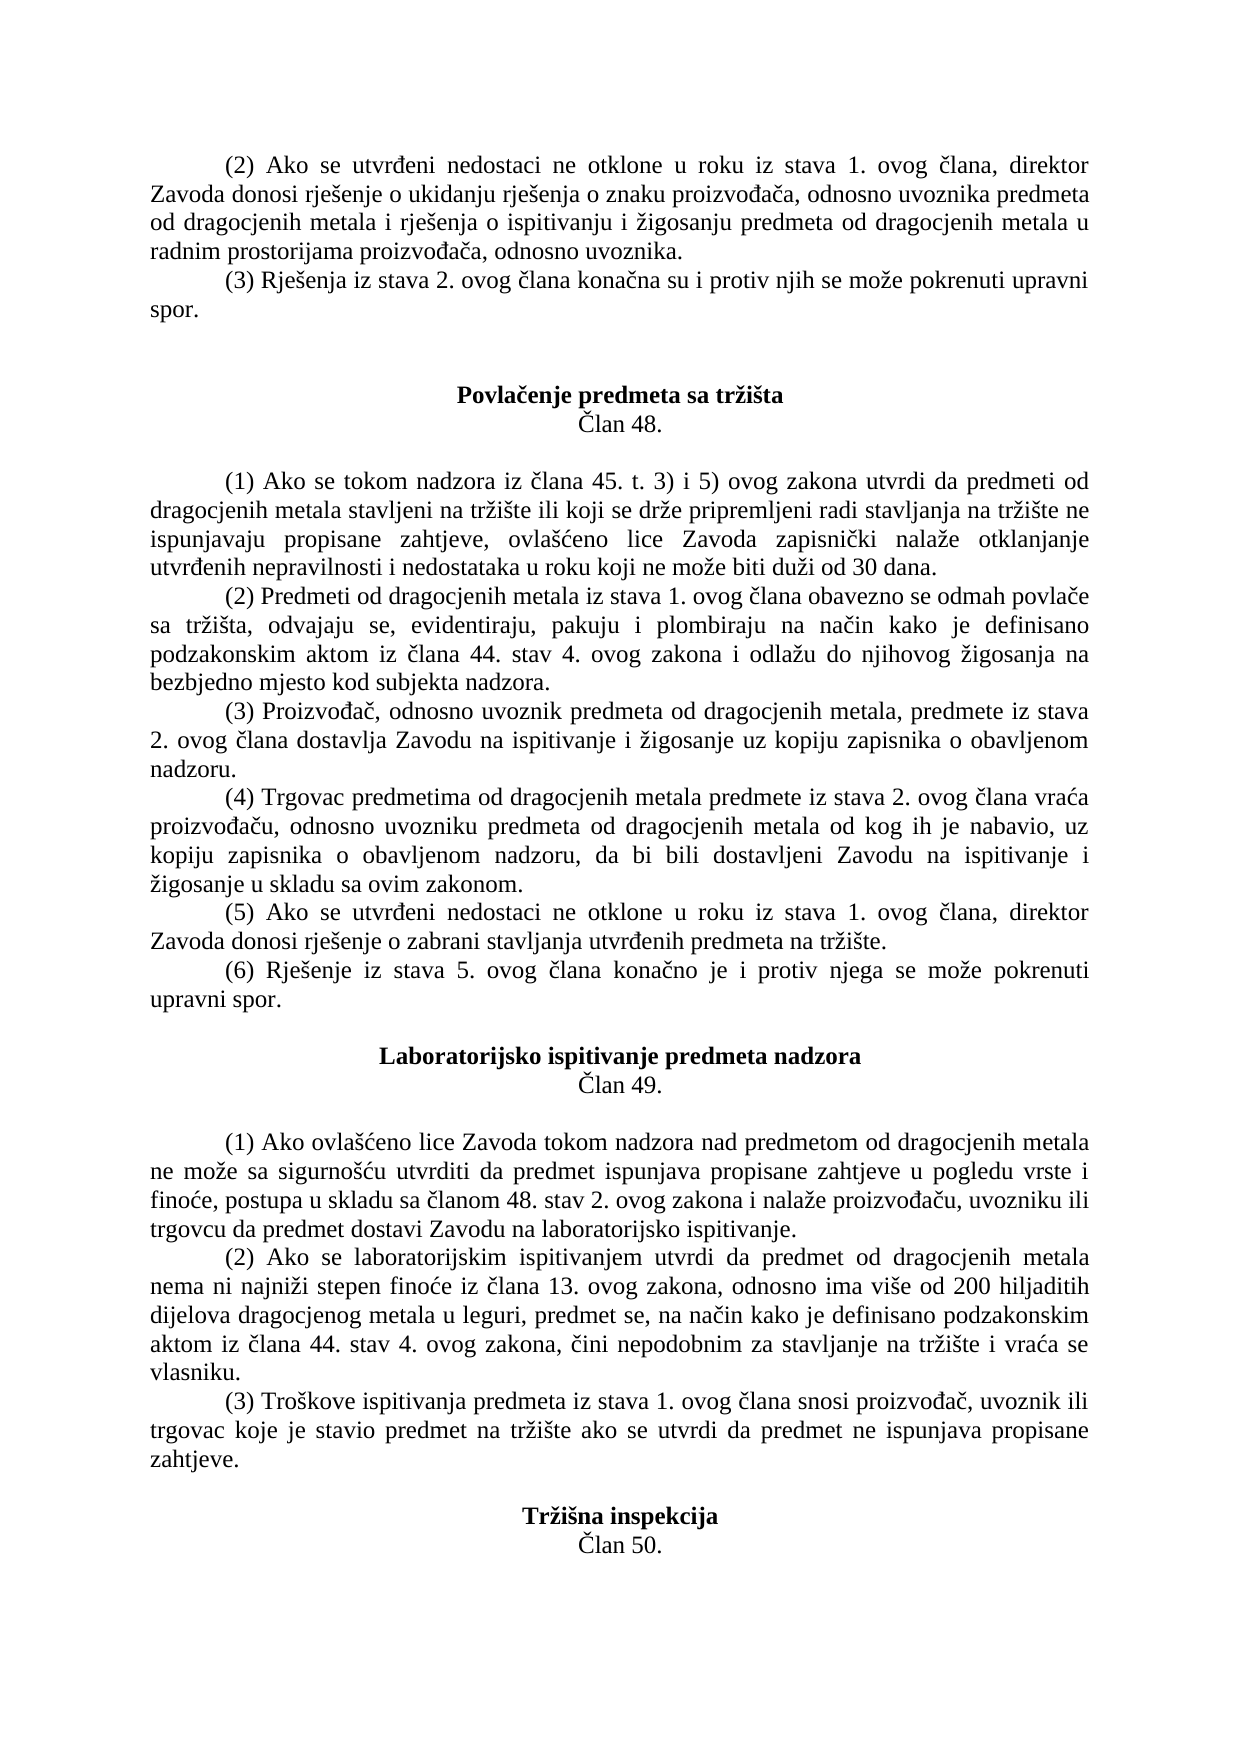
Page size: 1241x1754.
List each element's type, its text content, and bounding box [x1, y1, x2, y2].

text Tržišna inspekcija [150, 1501, 1090, 1530]
text Laboratorijsko ispitivanje predmeta nadzora [150, 1041, 1090, 1070]
text (2) Predmeti od dragocjenih metala iz stava 1. ovog člana obavezno se odmah povlače sa tržišta, odvajaju se, evidentiraju, pakuju i plombiraju na način kako je definisano podzakonskim aktom iz člana 44. stav 4. ovog zakona i odlažu do njihovog žigosanja na bezbjedno mjesto kod subjekta nadzora. [150, 581, 1090, 696]
text Povlačenje predmeta sa tržišta [150, 380, 1090, 409]
text (2) Ako se utvrđeni nedostaci ne otklone u roku iz stava 1. ovog člana, direktor Zavoda donosi rješenje o ukidanju rješenja o znaku proizvođača, odnosno uvoznika predmeta od dragocjenih metala i rješenja o ispitivanju i žigosanju predmeta od dragocjenih metala u radnim prostorijama proizvođača, odnosno uvoznika. [150, 150, 1090, 265]
text (3) Rješenja iz stava 2. ovog člana konačna su i protiv njih se može pokrenuti upravni spor. [150, 265, 1090, 322]
text (6) Rješenje iz stava 5. ovog člana konačno je i protiv njega se može pokrenuti upravni spor. [150, 955, 1090, 1012]
text Član 48. [150, 409, 1090, 437]
text Član 50. [150, 1530, 1090, 1559]
text (4) Trgovac predmetima od dragocjenih metala predmete iz stava 2. ovog člana vraća proizvođaču, odnosno uvozniku predmeta od dragocjenih metala od kog ih je nabavio, uz kopiju zapisnika o obavljenom nadzoru, da bi bili dostavljeni Zavodu na ispitivanje i žigosanje u skladu sa ovim zakonom. [150, 782, 1090, 897]
text Član 49. [150, 1070, 1090, 1099]
text (2) Ako se laboratorijskim ispitivanjem utvrdi da predmet od dragocjenih metala nema ni najniži stepen finoće iz člana 13. ovog zakona, odnosno ima više od 200 hiljaditih dijelova dragocjenog metala u leguri, predmet se, na način kako je definisano podzakonskim aktom iz člana 44. stav 4. ovog zakona, čini nepodobnim za stavljanje na tržište i vraća se vlasniku. [150, 1242, 1090, 1386]
text (1) Ako ovlašćeno lice Zavoda tokom nadzora nad predmetom od dragocjenih metala ne može sa sigurnošću utvrditi da predmet ispunjava propisane zahtjeve u pogledu vrste i finoće, postupa u skladu sa članom 48. stav 2. ovog zakona i nalaže proizvođaču, uvozniku ili trgovcu da predmet dostavi Zavodu na laboratorijsko ispitivanje. [150, 1127, 1090, 1242]
text (1) Ako se tokom nadzora iz člana 45. t. 3) i 5) ovog zakona utvrdi da predmeti od dragocjenih metala stavljeni na tržište ili koji se drže pripremljeni radi stavljanja na tržište ne ispunjavaju propisane zahtjeve, ovlašćeno lice Zavoda zapisnički nalaže otklanjanje utvrđenih nepravilnosti i nedostataka u roku koji ne može biti duži od 30 dana. [150, 466, 1090, 581]
text (5) Ako se utvrđeni nedostaci ne otklone u roku iz stava 1. ovog člana, direktor Zavoda donosi rješenje o zabrani stavljanja utvrđenih predmeta na tržište. [150, 897, 1090, 955]
text (3) Troškove ispitivanja predmeta iz stava 1. ovog člana snosi proizvođač, uvoznik ili trgovac koje je stavio predmet na tržište ako se utvrdi da predmet ne ispunjava propisane zahtjeve. [150, 1386, 1090, 1472]
text (3) Proizvođač, odnosno uvoznik predmeta od dragocjenih metala, predmete iz stava 2. ovog člana dostavlja Zavodu na ispitivanje i žigosanje uz kopiju zapisnika o obavljenom nadzoru. [150, 696, 1090, 782]
